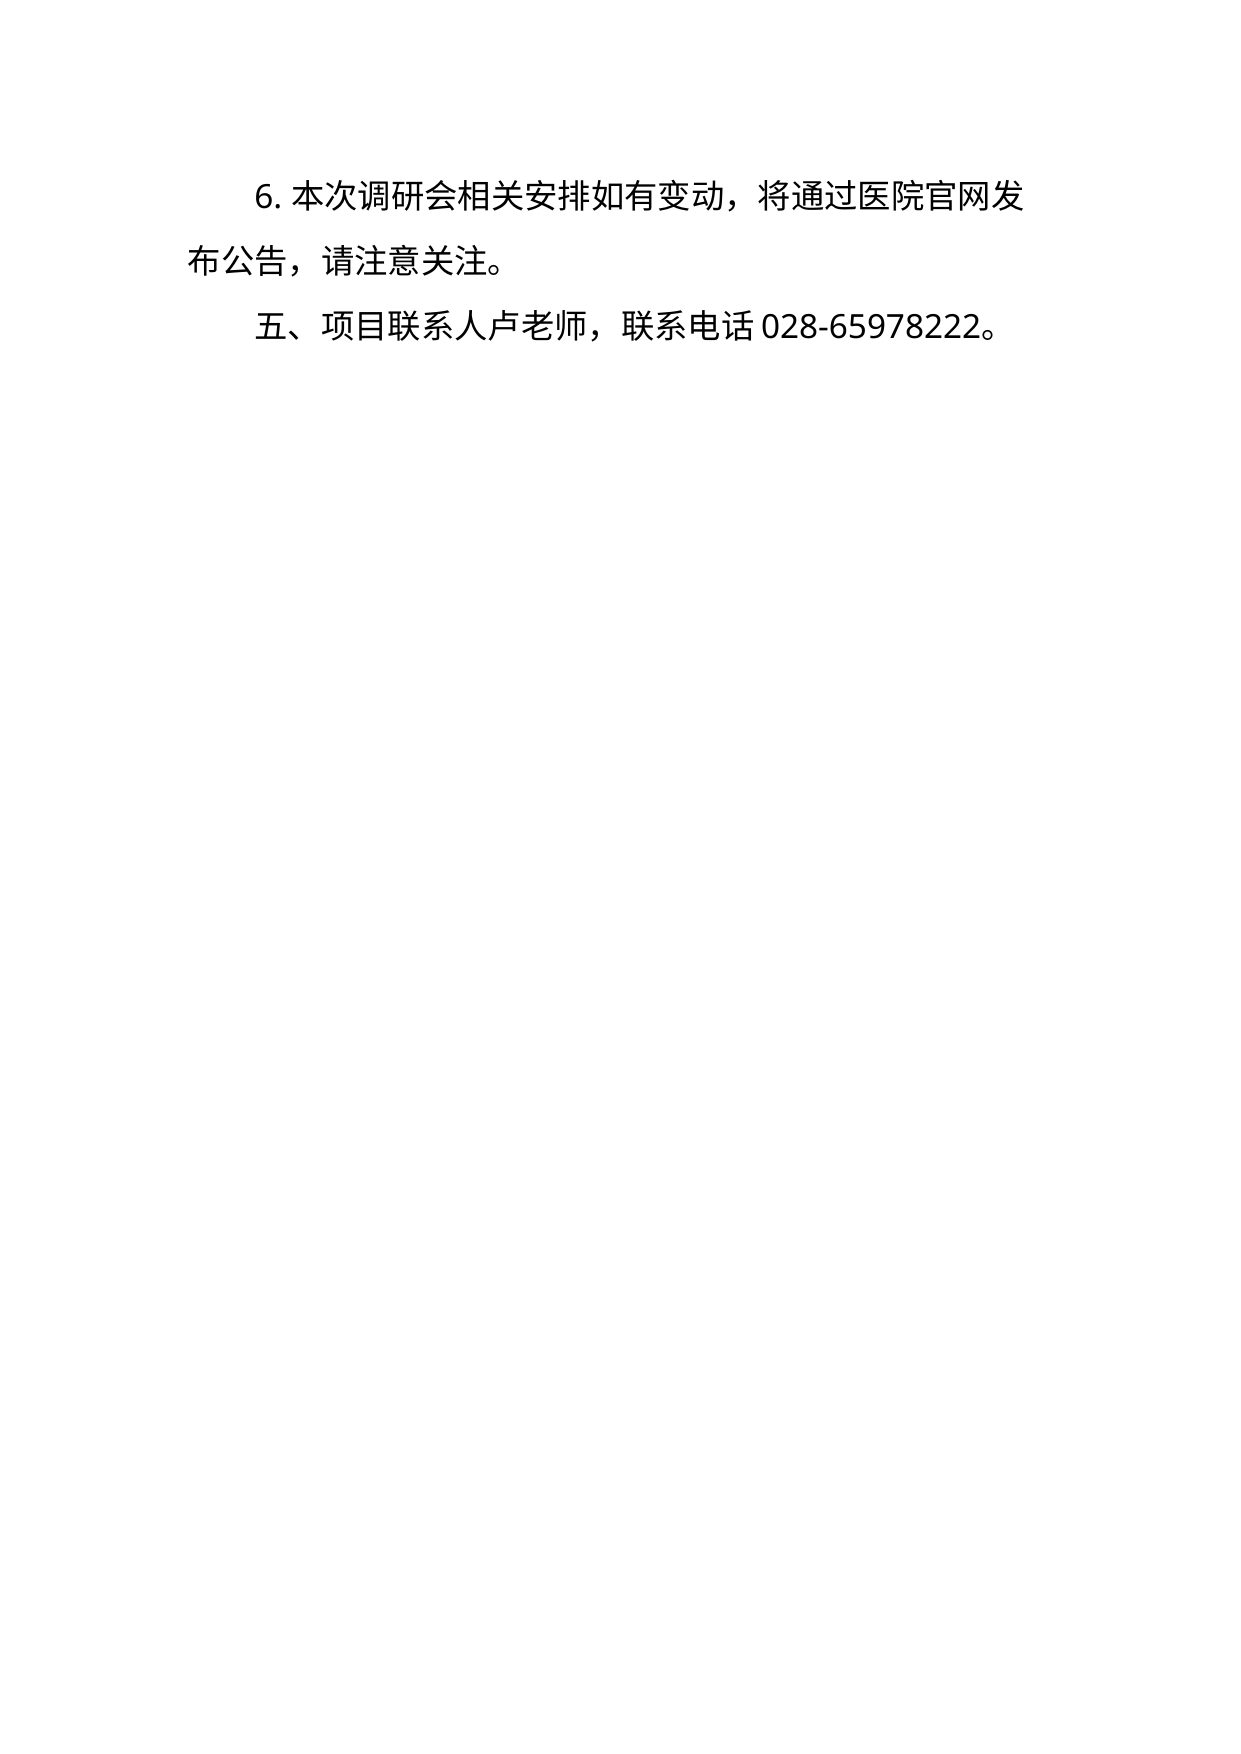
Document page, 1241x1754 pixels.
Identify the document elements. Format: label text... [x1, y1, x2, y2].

text 五、项目联系人卢老师，联系电话028-65978222。 [187, 292, 1053, 357]
text 6. 本次调研会相关安排如有变动，将通过医院官网发布公告，请注意关注。 [187, 162, 1053, 292]
